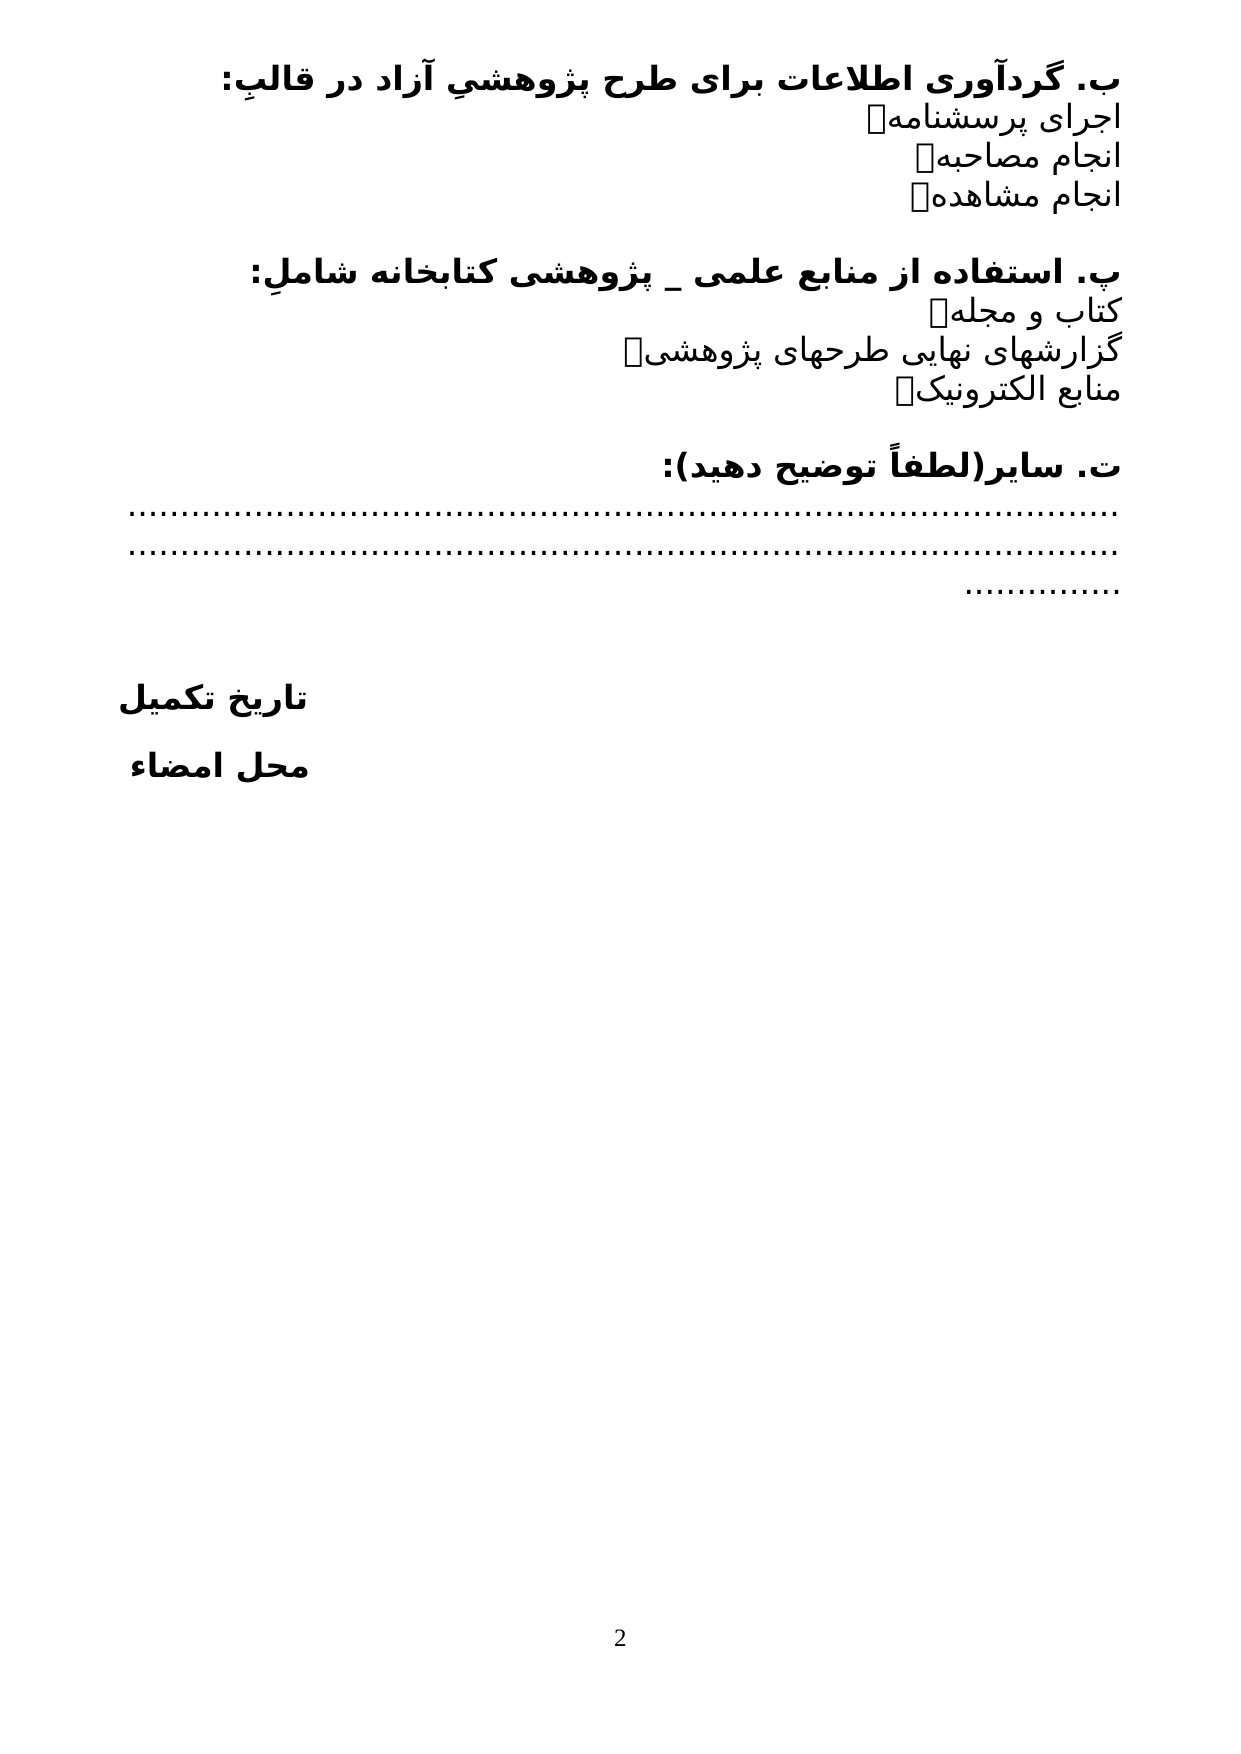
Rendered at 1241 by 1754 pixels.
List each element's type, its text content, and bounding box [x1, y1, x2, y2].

text تاريخ تكميل [118, 679, 822, 717]
text انجام مصاحبه [118, 137, 1122, 176]
text کتاب و مجله [118, 292, 1122, 331]
text انجام مشاهده [118, 176, 1122, 214]
text اجرای پرسشنامه [118, 98, 1122, 137]
text ........................................................................................................................................................................................................... [118, 485, 1122, 602]
text گزارشهای نهایی طرحهای پژوهشی [118, 331, 1122, 369]
text پ. استفاده از منابع علمی _ پژوهشی کتابخانه شاملِ: [118, 253, 1122, 292]
text ب. گردآوری اطلاعات برای طرح پژوهشیِ آزاد در قالبِ: [118, 59, 1122, 98]
text ت. سایر(لطفاً توضیح دهید): [118, 447, 1122, 485]
text منابع الکترونیک [118, 369, 1122, 408]
text محل امضاء [118, 746, 1122, 785]
